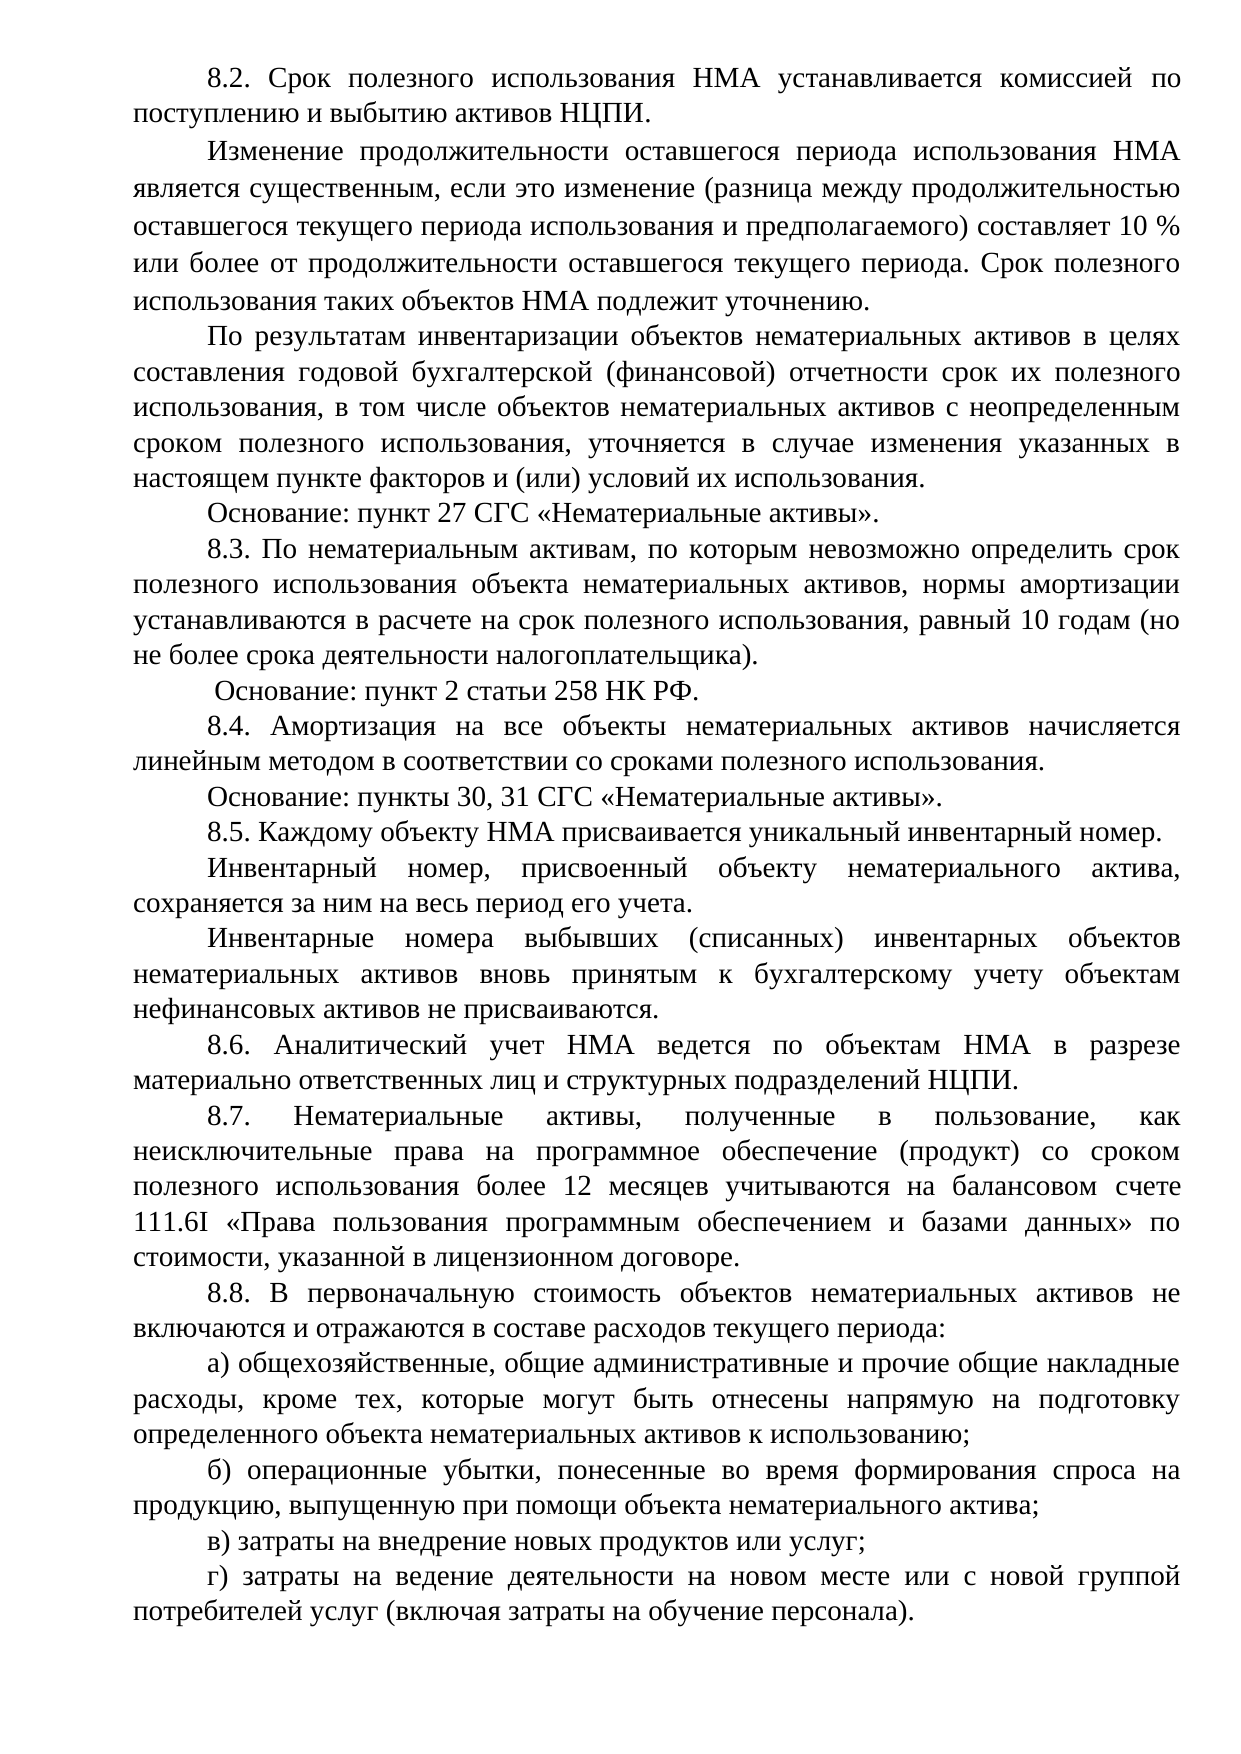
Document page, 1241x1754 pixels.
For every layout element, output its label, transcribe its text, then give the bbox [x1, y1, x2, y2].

text Изменение продолжительности оставшегося периода использования НМА является существенным, если это изменение (разница между продолжительностью оставшегося текущего периода использования и предполагаемого) составляет 10 % или более от продолжительности оставшегося текущего периода. Срок полезного использования таких объектов НМА подлежит уточнению. [133, 130, 1181, 317]
text По результатам инвентаризации объектов нематериальных активов в целях составления годовой бухгалтерской (финансовой) отчетности срок их полезного использования, в том числе объектов нематериальных активов с неопределенным сроком полезного использования, уточняется в случае изменения указанных в настоящем пункте факторов и (или) условий их использования. [133, 317, 1181, 494]
text б) операционные убытки, понесенные во время формирования спроса на продукцию, выпущенную при помощи объекта нематериального актива; [133, 1451, 1181, 1522]
text 8.3. По нематериальным активам, по которым невозможно определить срок полезного использования объекта нематериальных активов, нормы амортизации устанавливаются в расчете на срок полезного использования, равный 10 годам (но не более срока деятельности налогоплательщика). [133, 530, 1181, 672]
text 8.4. Амортизация на все объекты нематериальных активов начисляется линейным методом в соответствии со сроками полезного использования. [133, 707, 1181, 778]
text Основание: пункты 30, 31 СГС «Нематериальные активы». [133, 778, 1181, 813]
text 8.6. Аналитический учет НМА ведется по объектам НМА в разрезе материально ответственных лиц и структурных подразделений НЦПИ. [133, 1026, 1181, 1097]
text Инвентарный номер, присвоенный объекту нематериального актива, сохраняется за ним на весь период его учета. [133, 849, 1181, 919]
text Основание: пункт 27 СГС «Нематериальные активы». [133, 494, 1181, 530]
text г) затраты на ведение деятельности на новом месте или с новой группой потребителей услуг (включая затраты на обучение персонала). [133, 1557, 1181, 1628]
text Инвентарные номера выбывших (списанных) инвентарных объектов нематериальных активов вновь принятым к бухгалтерскому учету объектам нефинансовых активов не присваиваются. [133, 919, 1181, 1026]
text 8.2. Срок полезного использования НМА устанавливается комиссией по поступлению и выбытию активов НЦПИ. [133, 59, 1181, 130]
text 8.7. Нематериальные активы, полученные в пользование, как неисключительные права на программное обеспечение (продукт) со сроком полезного использования более 12 месяцев учитываются на балансовом счете 111.6I «Права пользования программным обеспечением и базами данных» по стоимости, указанной в лицензионном договоре. [133, 1097, 1181, 1274]
text Основание: пункт 2 статьи 258 НК РФ. [133, 672, 1181, 707]
text в) затраты на внедрение новых продуктов или услуг; [133, 1522, 1181, 1557]
text 8.8. В первоначальную стоимость объектов нематериальных активов не включаются и отражаются в составе расходов текущего периода: [133, 1274, 1181, 1344]
text а) общехозяйственные, общие административные и прочие общие накладные расходы, кроме тех, которые могут быть отнесены напрямую на подготовку определенного объекта нематериальных активов к использованию; [133, 1344, 1181, 1451]
text 8.5. Каждому объекту НМА присваивается уникальный инвентарный номер. [133, 813, 1181, 849]
